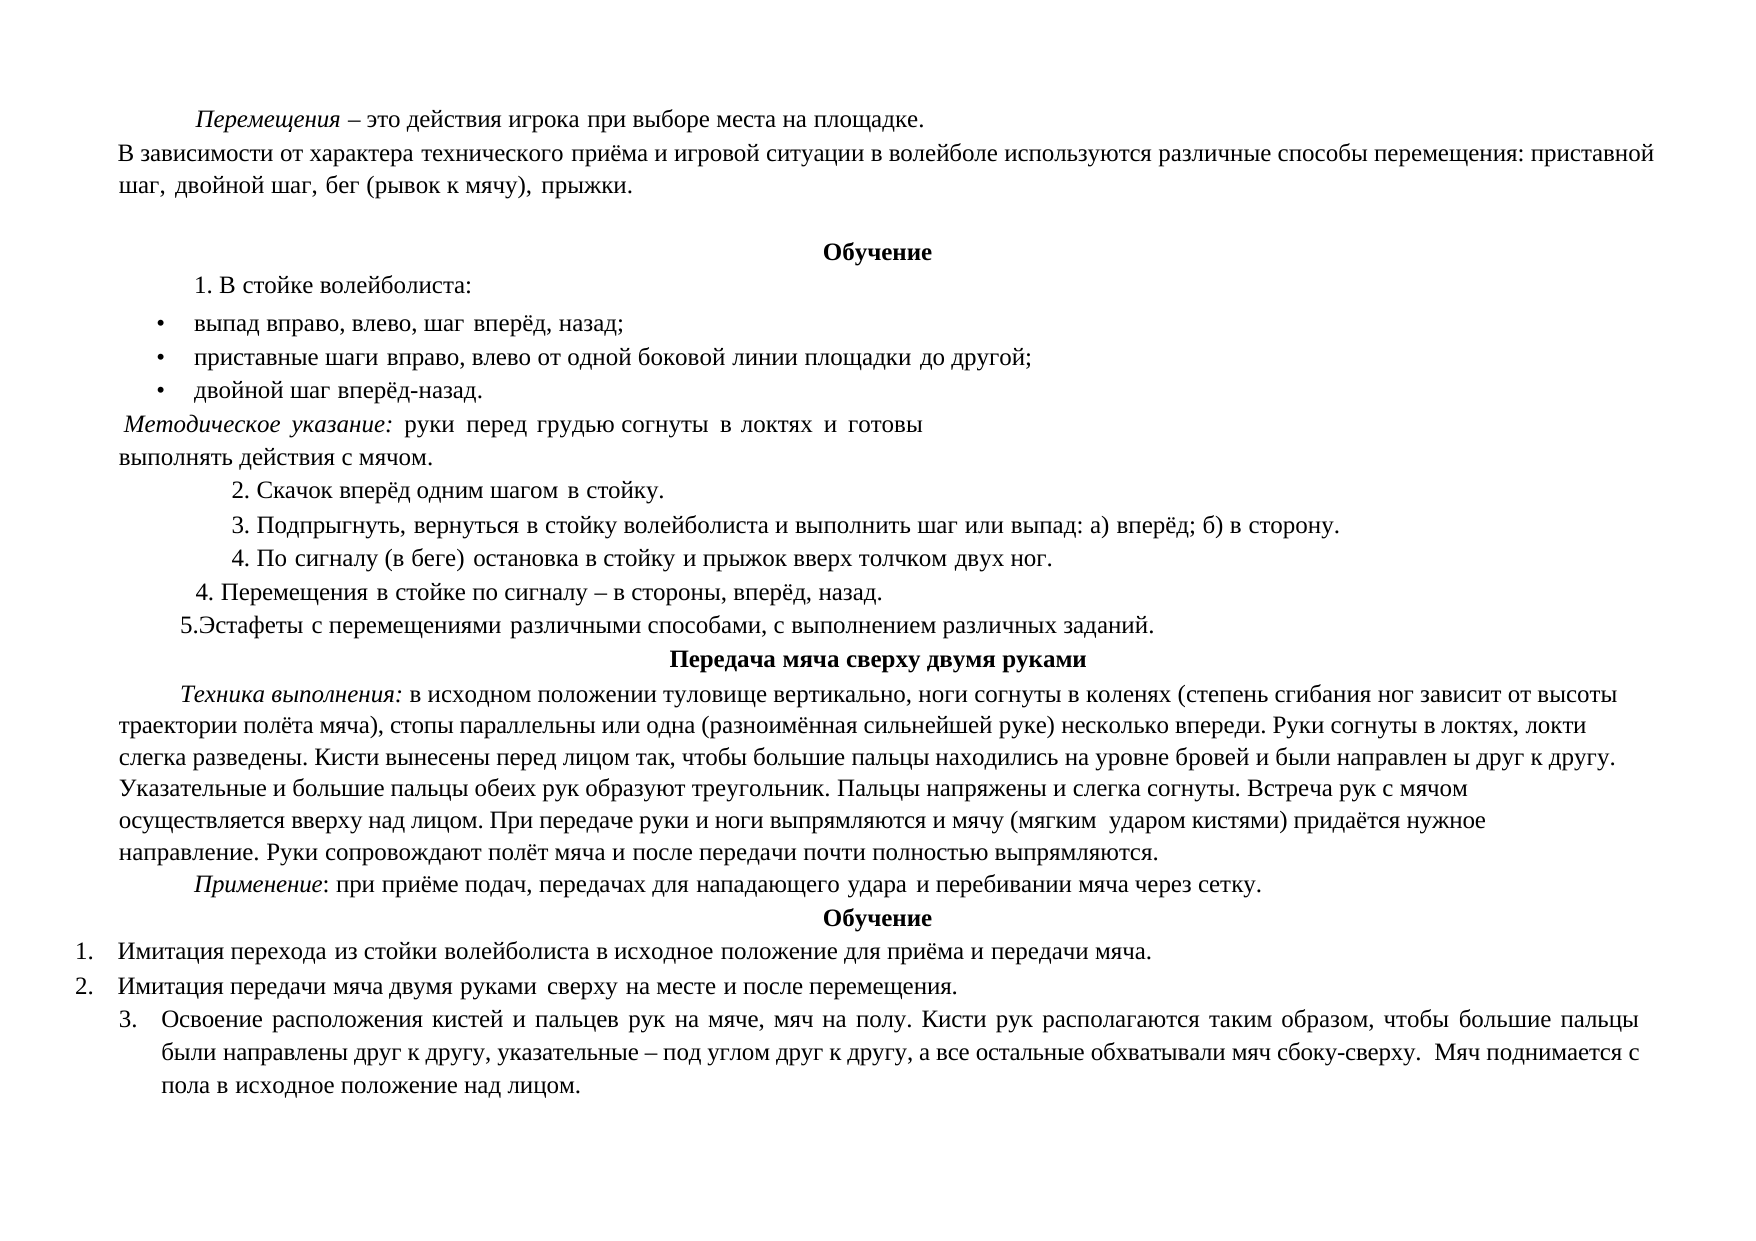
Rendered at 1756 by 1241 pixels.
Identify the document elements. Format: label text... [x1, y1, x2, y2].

list приставные шаги вправо, влево от одной боковой линии площадки до другой; [156, 342, 1682, 371]
list Имитация перехода из стойки волейболиста в исходное положение для приёма и передачи мяча. [75, 936, 1682, 965]
text Методическое указание: руки перед грудью согнуты в локтях и готовы выполнять действия с мячом. [119, 409, 1034, 471]
text Техника выполнения: в исходном положении туловище вертикально, ноги согнуты в коленях (степень сгибания ног зависит от высоты траектории полёта мяча), стопы параллельны или одна (разноимённая сильнейшей руке) несколько впереди. Руки согнуты в локтях, локти слегка разведены. Кисти вынесены перед лицом так, чтобы большие пальцы находились на уровне бровей и были направлен ы друг к другу. Указательные и большие пальцы обеих рук образуют треугольник. Пальцы напряжены и слегка согнуты. Встреча рук с мячом осуществляется вверху над лицом. При передаче руки и ноги выпрямляются и мячу (мягким ударом кистями) придаётся нужное направление. Руки сопровождают полёт мяча и после передачи почти полностью выпрямляются. [119, 679, 1623, 865]
subtitle Обучение [823, 237, 1682, 266]
list Перемещения в стойке по сигналу – в стороны, вперёд, назад. [195, 577, 1682, 606]
list Имитация передачи мяча двумя руками сверху на месте и после перемещения. [75, 971, 1682, 999]
subtitle Обучение [823, 903, 1682, 932]
text В зависимости от характера технического приёма и игровой ситуации в волейболе используются различные способы перемещения: приставной шаг, двойной шаг, бег (рывок к мячу), прыжки. [117, 138, 1659, 199]
list выпад вправо, влево, шаг вперёд, назад; [156, 308, 1682, 336]
list Подпрыгнуть, вернуться в стойку волейболиста и выполнить шаг или выпад: а) вперёд; б) в сторону. [231, 510, 1682, 538]
text Перемещения – это действия игрока при выборе места на площадке. [195, 104, 1682, 133]
list Скачок вперёд одним шагом в стойку. [231, 475, 1682, 504]
text Применение: при приёме подач, передачах для нападающего удара и перебивании мяча через сетку. [194, 869, 1682, 898]
list Эстафеты с перемещениями различными способами, с выполнением различных заданий. [180, 610, 1682, 639]
subtitle Передача мяча сверху двумя руками [669, 644, 1682, 673]
list двойной шаг вперёд-назад. [156, 375, 1682, 403]
list В стойке волейболиста: [194, 270, 1682, 299]
list По сигналу (в беге) остановка в стойку и прыжок вверх толчком двух ног. [231, 543, 1682, 571]
list Освоение расположения кистей и пальцев рук на мяче, мяч на полу. Кисти рук располагаются таким образом, чтобы большие пальцы были направлены друг к другу, указательные – под углом друг к другу, а все остальные обхватывали мяч сбоку-сверху. Мяч поднимается с пола в исходное положение над лицом. [119, 1004, 1639, 1098]
